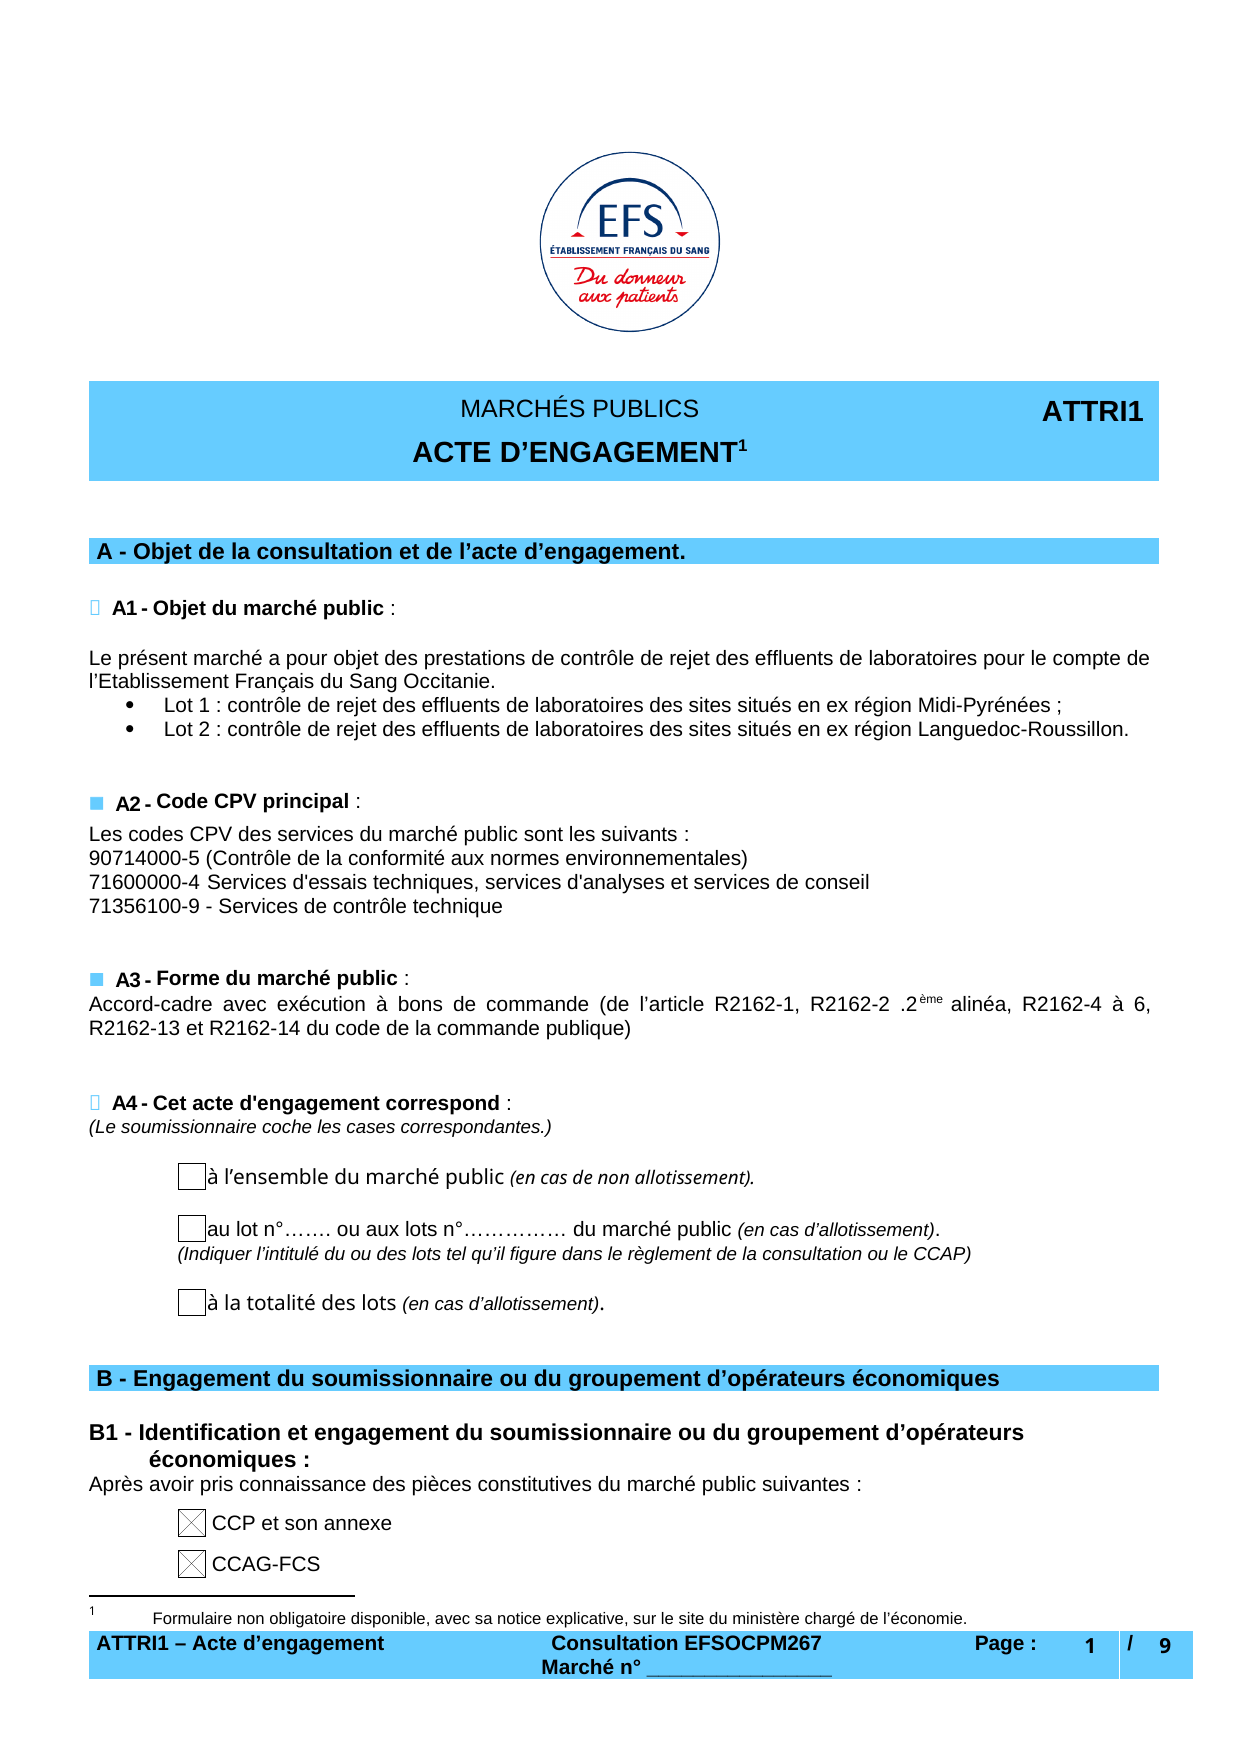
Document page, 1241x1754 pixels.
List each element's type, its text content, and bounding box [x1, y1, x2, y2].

text 71356100-9 - Services de contrôle technique [89, 894, 1152, 918]
text à la totalité des lots (en cas d’allotissement). [177, 1288, 1152, 1317]
text  A1 - Objet du marché public : [89, 593, 1152, 621]
table_header [87, 86, 1174, 353]
picture [518, 130, 741, 353]
text au lot n°……. ou aux lots n°…………… du marché public (en cas d’allotissement). [177, 1214, 1152, 1243]
text (Indiquer l’intitulé du ou des lots tel qu’il figure dans le règlement de la consultation ou le CCAP) [177, 1243, 1152, 1264]
list Lot 1 : contrôle de rejet des effluents de laboratoires des sites situés en ex région Midi-Pyrénées ; [126, 693, 1152, 717]
text A2 - Code CPV principal : [89, 789, 1152, 816]
table_header B - Engagement du soumissionnaire ou du groupement d’opérateurs économiques [89, 1365, 1159, 1391]
text 90714000-5 (Contrôle de la conformité aux normes environnementales) [89, 846, 1152, 870]
text A3 - Forme du marché public : [89, 966, 1152, 992]
text (Le soumissionnaire coche les cases correspondantes.) [89, 1116, 1152, 1138]
text CCAG-FCS [177, 1549, 1152, 1578]
text CCP et son annexe [177, 1508, 1152, 1537]
text à l’ensemble du marché public (en cas de non allotissement). [177, 1162, 1152, 1190]
table_header MARCHéS PUBLICS ACTE D’ENGAGEMENT [89, 381, 1026, 481]
list Lot 2 : contrôle de rejet des effluents de laboratoires des sites situés en ex région Languedoc-Roussillon. [126, 717, 1152, 741]
text Les codes CPV des services du marché public sont les suivants : [89, 822, 1152, 846]
table_header A - Objet de la consultation et de l’acte d’engagement. [89, 538, 1159, 564]
table_header ATTRI1 [1026, 381, 1159, 481]
text Le présent marché a pour objet des prestations de contrôle de rejet des effluents de laboratoires pour le compte de l’Etablissement Français du Sang Occitanie. [89, 645, 1152, 693]
text Accord-cadre avec exécution à bons de commande (de l’article R2162-1, R2162-2 .2ème alinéa, R2162-4 à 6, R2162-13 et R2162-14 du code de la commande publique) [89, 992, 1152, 1040]
subtitle B1 - Identification et engagement du soumissionnaire ou du groupement d’opérateurs économiques : [89, 1419, 1152, 1472]
text  A4 - Cet acte d'engagement correspond : [89, 1088, 1152, 1116]
text 71600000-4 Services d'essais techniques, services d'analyses et services de conseil [89, 870, 1152, 894]
text Après avoir pris connaissance des pièces constitutives du marché public suivantes : [89, 1472, 1152, 1496]
